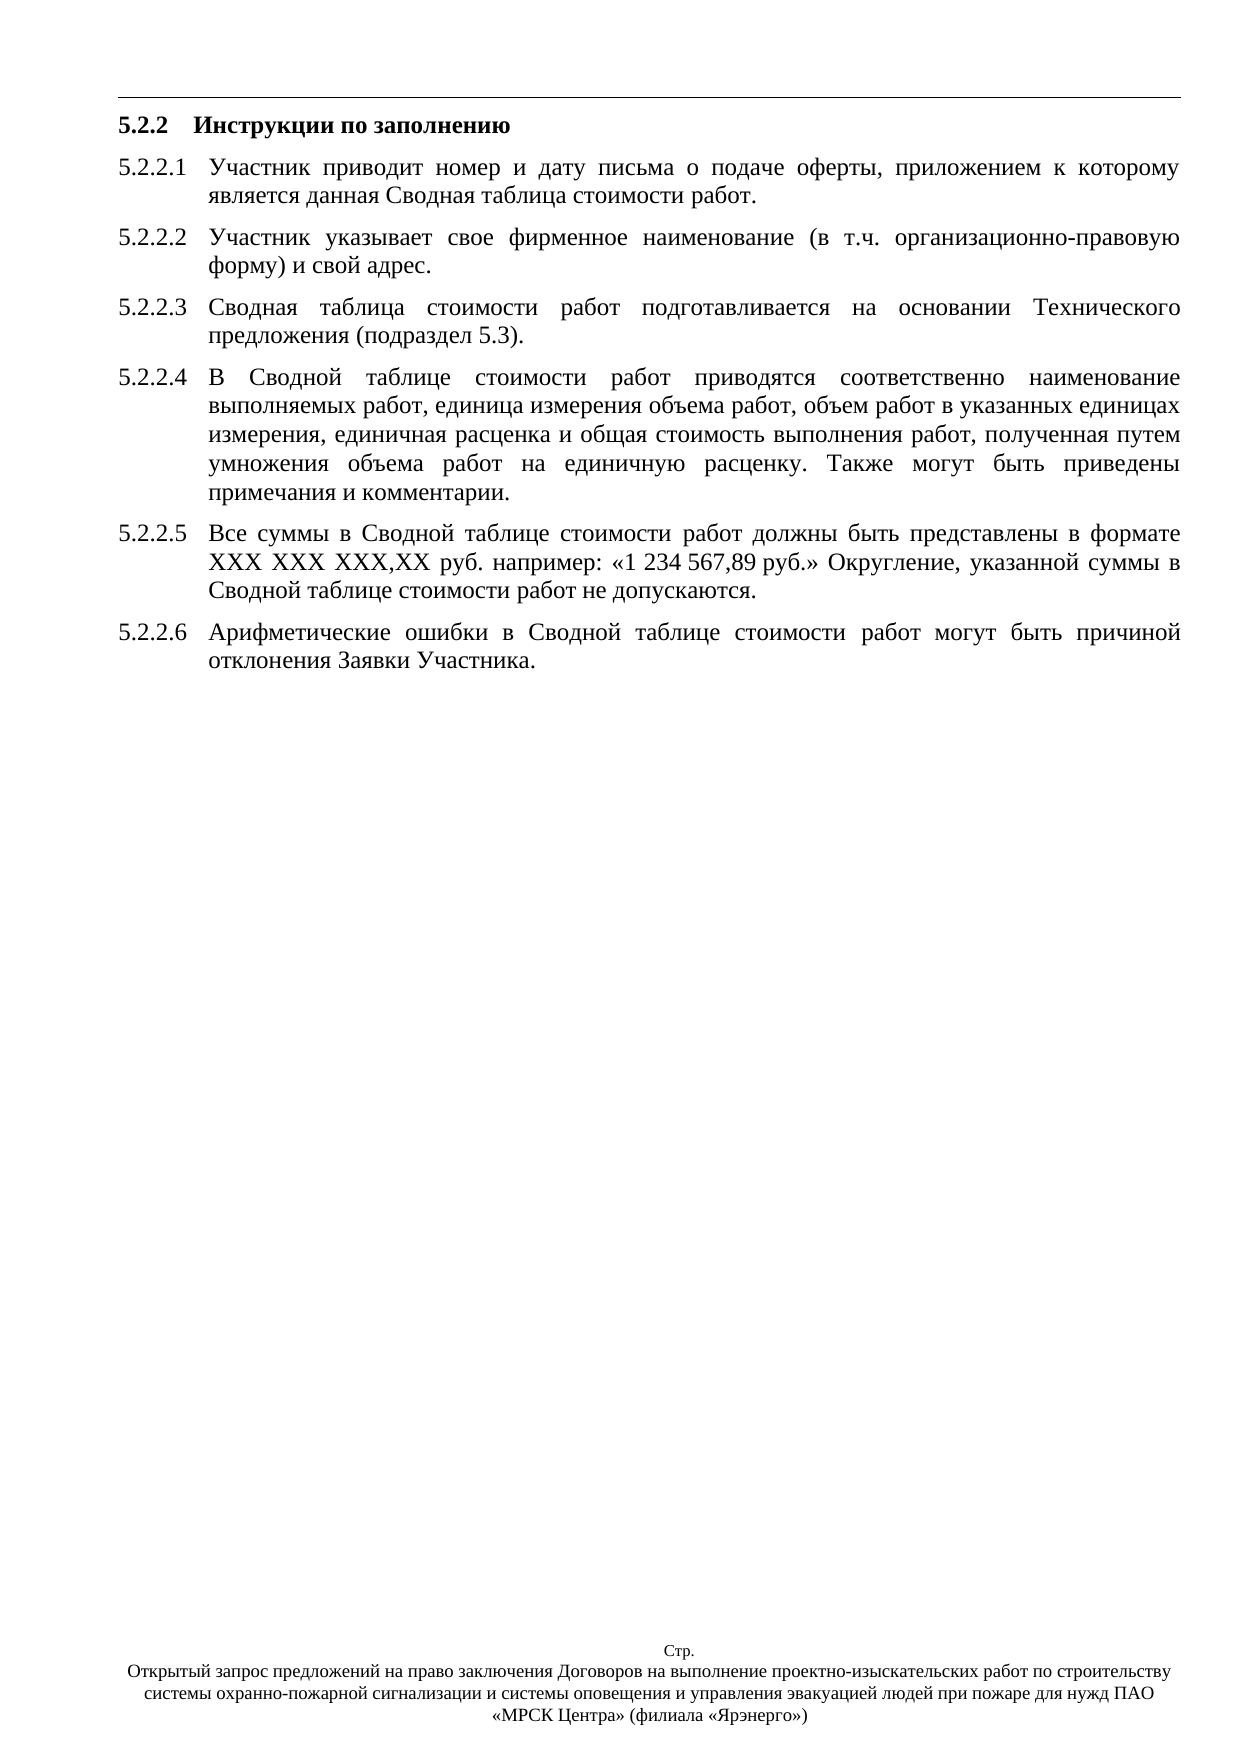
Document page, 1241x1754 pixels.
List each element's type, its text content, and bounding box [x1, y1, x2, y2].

list Участник приводит номер и дату письма о подаче оферты, приложением к которому является данная Сводная таблица стоимости работ. [118, 152, 1181, 209]
list Сводная таблица стоимости работ подготавливается на основании Технического предложения (подраздел 5.3). [118, 292, 1181, 349]
list В Сводной таблице стоимости работ приводятся соответственно наименование выполняемых работ, единица измерения объема работ, объем работ в указанных единицах измерения, единичная расценка и общая стоимость выполнения работ, полученная путем умножения объема работ на единичную расценку. Также могут быть приведены примечания и комментарии. [118, 362, 1181, 506]
list Арифметические ошибки в Сводной таблице стоимости работ могут быть причиной отклонения Заявки Участника. [118, 617, 1181, 674]
list Все суммы в Сводной таблице стоимости работ должны быть представлены в формате XXX XXX XXX,XX руб. например: «1 234 567,89 руб.» Округление, указанной суммы в Сводной таблице стоимости работ не допускаются. [118, 518, 1181, 604]
subtitle Инструкции по заполнению [118, 111, 1181, 139]
list Участник указывает свое фирменное наименование (в т.ч. организационно-правовую форму) и свой адрес. [118, 222, 1181, 279]
